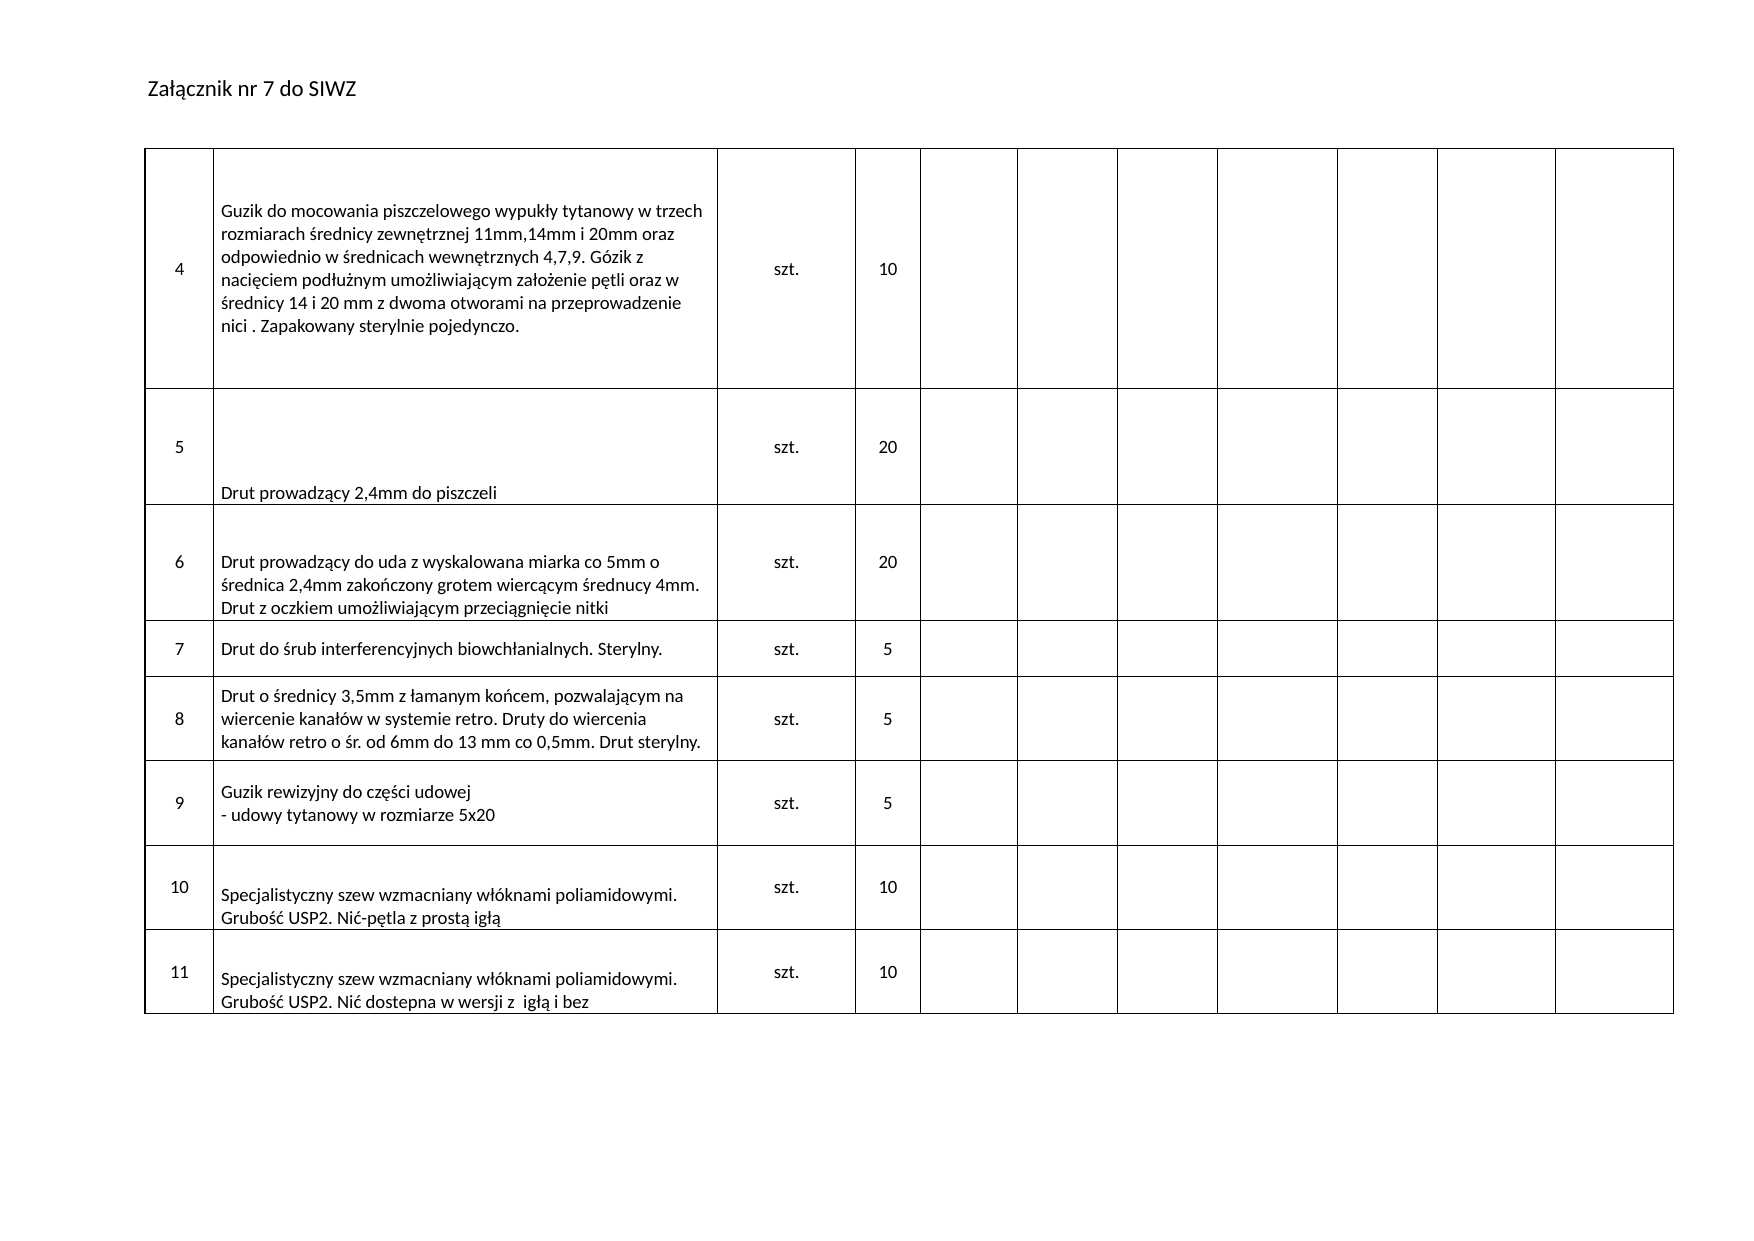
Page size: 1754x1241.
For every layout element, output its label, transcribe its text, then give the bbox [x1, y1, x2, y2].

table_cell [1018, 677, 1117, 760]
table_cell szt. [718, 389, 855, 504]
table_cell 10 [146, 846, 213, 929]
table_cell [1118, 389, 1217, 504]
table_cell [1438, 930, 1555, 1013]
table_cell [921, 930, 1017, 1013]
table_cell 5 [146, 389, 213, 504]
table_cell [1218, 505, 1337, 619]
table_cell [921, 677, 1017, 760]
table_cell Drut do śrub interferencyjnych biowchłanialnych. Sterylny. [214, 621, 717, 676]
table_cell [1556, 677, 1673, 760]
table_cell [1118, 621, 1217, 676]
table_cell [1556, 846, 1673, 929]
table_cell [1018, 846, 1117, 929]
table_cell 10 [856, 149, 920, 388]
table_cell [1338, 621, 1437, 676]
table_cell 4 [146, 149, 213, 388]
table_cell [1018, 621, 1117, 676]
table_cell [1338, 761, 1437, 844]
table_cell [1218, 930, 1337, 1013]
table_cell Drut prowadzący 2,4mm do piszczeli [214, 389, 717, 504]
table_cell szt. [718, 505, 855, 619]
table_cell [1438, 621, 1555, 676]
table_cell 5 [856, 621, 920, 676]
table_cell szt. [718, 930, 855, 1013]
table_cell szt. [718, 149, 855, 388]
table_cell [1556, 505, 1673, 619]
table_cell [1218, 389, 1337, 504]
table_cell [1338, 846, 1437, 929]
table_cell [1118, 149, 1217, 388]
table_cell [1118, 846, 1217, 929]
table_cell [1218, 846, 1337, 929]
table_cell szt. [718, 761, 855, 844]
table_cell [1556, 149, 1673, 388]
table_cell szt. [718, 621, 855, 676]
table_cell szt. [718, 677, 855, 760]
table_cell 8 [146, 677, 213, 760]
table_cell szt. [718, 846, 855, 929]
table_cell [1218, 621, 1337, 676]
table_cell [1556, 621, 1673, 676]
table_cell [1438, 389, 1555, 504]
table_cell [921, 761, 1017, 844]
table_cell [1118, 505, 1217, 619]
table_cell [1438, 761, 1555, 844]
table_cell [1218, 149, 1337, 388]
table_cell [1556, 389, 1673, 504]
table_cell [1018, 930, 1117, 1013]
table_cell [1118, 930, 1217, 1013]
table_cell [1338, 677, 1437, 760]
table_cell 10 [856, 846, 920, 929]
table_cell [1018, 761, 1117, 844]
table_cell Guzik do mocowania piszczelowego wypukły tytanowy w trzech rozmiarach średnicy zewnętrznej 11mm,14mm i 20mm oraz odpowiednio w średnicach wewnętrznych 4,7,9. Gózik z nacięciem podłużnym umożliwiającym założenie pętli oraz w średnicy 14 i 20 mm z dwoma otworami na przeprowadzenie nici . Zapakowany sterylnie pojedynczo. [214, 149, 717, 388]
table_cell [1018, 149, 1117, 388]
table_cell [1218, 677, 1337, 760]
table_cell [1338, 930, 1437, 1013]
table_cell [1338, 505, 1437, 619]
table_cell [921, 846, 1017, 929]
table_cell [1118, 677, 1217, 760]
table_cell 11 [146, 930, 213, 1013]
table_cell [921, 389, 1017, 504]
table_cell Specjalistyczny szew wzmacniany włóknami poliamidowymi. Grubość USP2. Nić-pętla z prostą igłą [214, 846, 717, 929]
table_cell [1338, 149, 1437, 388]
table_cell 6 [146, 505, 213, 619]
table_cell [1018, 389, 1117, 504]
table_cell [1556, 930, 1673, 1013]
table_cell [1338, 389, 1437, 504]
table_cell 5 [856, 677, 920, 760]
table_cell 20 [856, 389, 920, 504]
table_cell [1438, 677, 1555, 760]
table_cell 9 [146, 761, 213, 844]
table_cell [1556, 761, 1673, 844]
table_cell 5 [856, 761, 920, 844]
table_cell 20 [856, 505, 920, 619]
table_cell Guzik rewizyjny do części udowej - udowy tytanowy w rozmiarze 5x20 [214, 761, 717, 844]
table_cell [1118, 761, 1217, 844]
table_cell [1438, 505, 1555, 619]
table_cell 10 [856, 930, 920, 1013]
table_cell Specjalistyczny szew wzmacniany włóknami poliamidowymi. Grubość USP2. Nić dostepna w wersji z igłą i bez [214, 930, 717, 1013]
table_cell [921, 149, 1017, 388]
table_cell 7 [146, 621, 213, 676]
table_cell Drut prowadzący do uda z wyskalowana miarka co 5mm o średnica 2,4mm zakończony grotem wiercącym średnucy 4mm. Drut z oczkiem umożliwiającym przeciągnięcie nitki [214, 505, 717, 619]
table_cell [921, 505, 1017, 619]
table_cell [1438, 149, 1555, 388]
table_cell [921, 621, 1017, 676]
table_cell [1218, 761, 1337, 844]
table_cell [1018, 505, 1117, 619]
table_cell Drut o średnicy 3,5mm z łamanym końcem, pozwalającym na wiercenie kanałów w systemie retro. Druty do wiercenia kanałów retro o śr. od 6mm do 13 mm co 0,5mm. Drut sterylny. [214, 677, 717, 760]
table_cell [1438, 846, 1555, 929]
